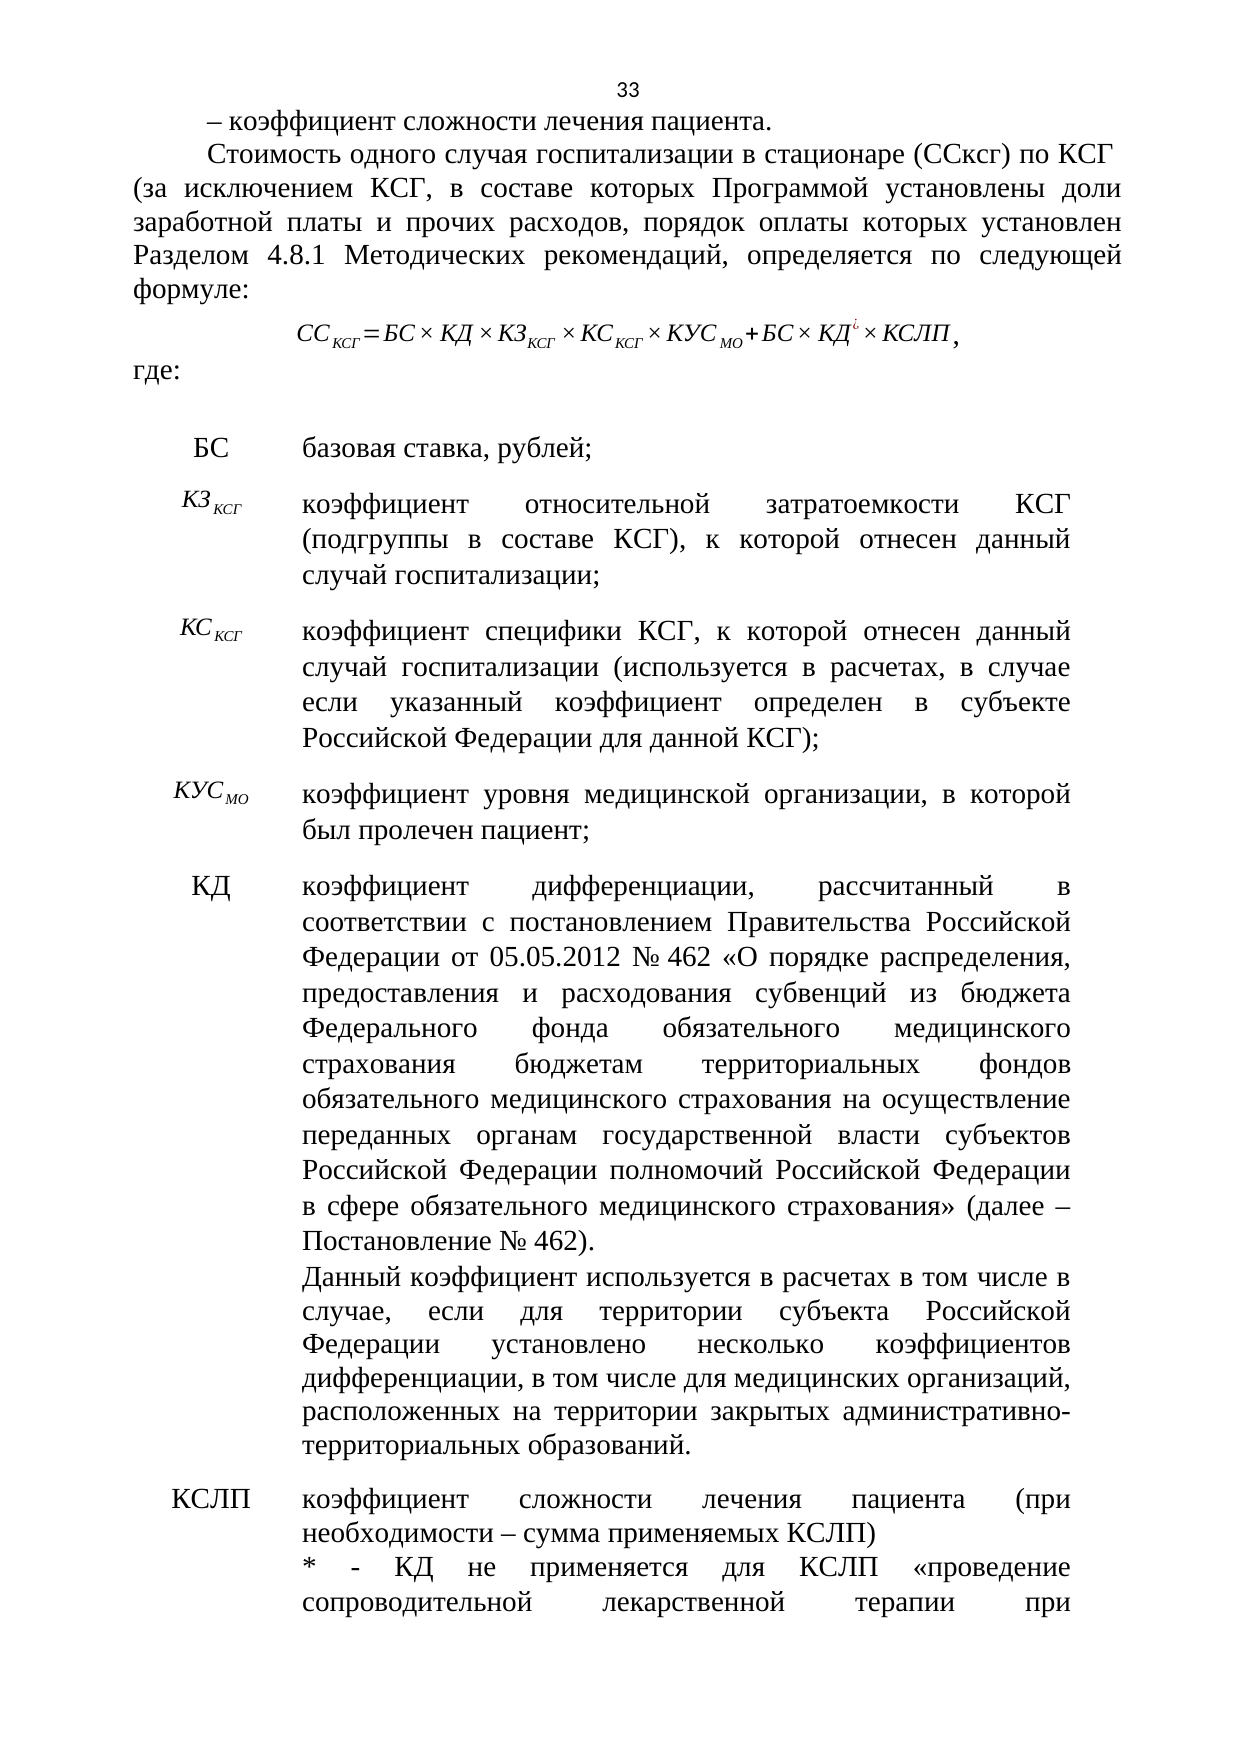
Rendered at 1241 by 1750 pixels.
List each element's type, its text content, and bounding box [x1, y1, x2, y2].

table_cell коэффициент дифференциации, рассчитанный в соответствии с постановлением Правительства Российской Федерации от 05.05.2012 № 462 «О порядке распределения, предоставления и расходования субвенций из бюджета Федерального фонда обязательного медицинского страхования бюджетам территориальных фондов обязательного медицинского страхования на осуществление переданных органам государственной власти субъектов Российской Федерации полномочий Российской Федерации в сфере обязательного медицинского страхования» (далее – Постановление № 462). Данный коэффициент используется в расчетах в том числе в случае, если для территории субъекта Российской Федерации установлено несколько коэффициентов дифференциации, в том числе для медицинских организаций, расположенных на территории закрытых административно-территориальных образований. [295, 858, 1078, 1471]
table_cell коэффициент относительной затратоемкости КСГ (подгруппы в составе КСГ), к которой отнесен данный случай госпитализации; [295, 476, 1078, 603]
text , [133, 317, 1123, 352]
text – коэффициент сложности лечения пациента. [192, 103, 1123, 137]
text Стоимость одного случая госпитализации в стационаре (ССксг) по КСГ (за исключением КСГ, в составе которых Программой установлены доли заработной платы и прочих расходов, порядок оплаты которых установлен Разделом 4.8.1 Методических рекомендаций, определяется по следующей формуле: [133, 137, 1123, 304]
table_header базовая ставка, рублей; [295, 419, 1071, 476]
table_cell КД [126, 858, 295, 1471]
table_cell КСЛП [126, 1471, 295, 1628]
table_cell коэффициент специфики КСГ, к которой отнесен данный случай госпитализации (используется в расчетах, в случае если указанный коэффициент определен в субъекте Российской Федерации для данной КСГ); [295, 603, 1078, 766]
table_cell [126, 476, 295, 603]
table_cell [126, 766, 295, 858]
table_cell [126, 603, 295, 766]
text где: [133, 352, 1123, 386]
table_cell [295, 1471, 1078, 1628]
table_cell коэффициент уровня медицинской организации, в которой был пролечен пациент; [295, 766, 1078, 858]
table_header БС [126, 419, 295, 476]
